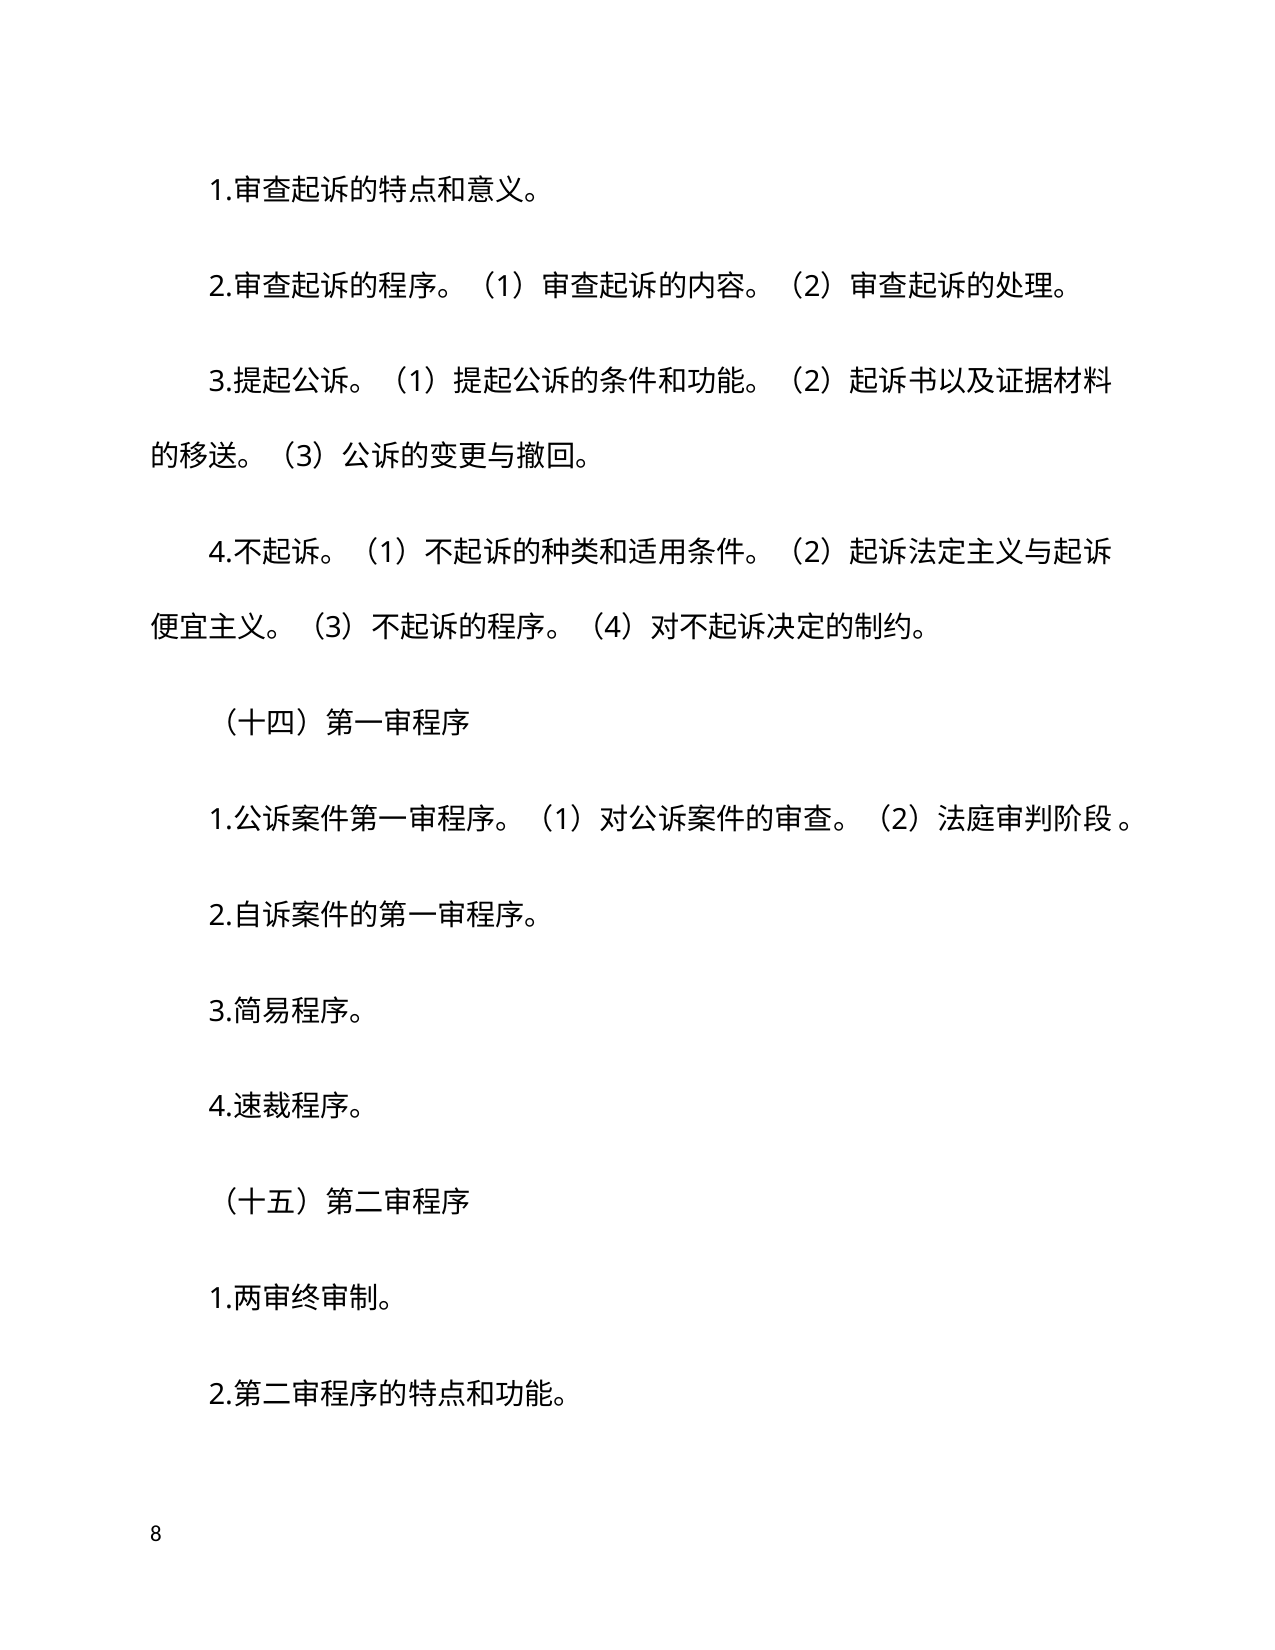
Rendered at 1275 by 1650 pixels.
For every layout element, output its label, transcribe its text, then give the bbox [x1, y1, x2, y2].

text 2.自诉案件的第一审程序。 [150, 875, 1125, 950]
text 2.第二审程序的特点和功能。 [150, 1354, 1125, 1429]
text 1.审查起诉的特点和意义。 [150, 150, 1125, 225]
text 4.不起诉。（1）不起诉的种类和适用条件。（2）起诉法定主义与起诉便宜主义。（3）不起诉的程序。（4）对不起诉决定的制约。 [150, 512, 1125, 662]
text （十五）第二审程序 [150, 1162, 1125, 1237]
text 2.审查起诉的程序。（1）审查起诉的内容。（2）审查起诉的处理。 [150, 246, 1125, 321]
text 4.速裁程序。 [150, 1067, 1125, 1142]
text 3.简易程序。 [150, 971, 1125, 1046]
text 1.公诉案件第一审程序。（1）对公诉案件的审查。（2）法庭审判阶段 。 [150, 779, 1125, 854]
text （十四）第一审程序 [150, 683, 1125, 758]
text 1.两审终审制。 [150, 1258, 1125, 1333]
text 3.提起公诉。（1）提起公诉的条件和功能。（2）起诉书以及证据材料的移送。（3）公诉的变更与撤回。 [150, 342, 1125, 492]
